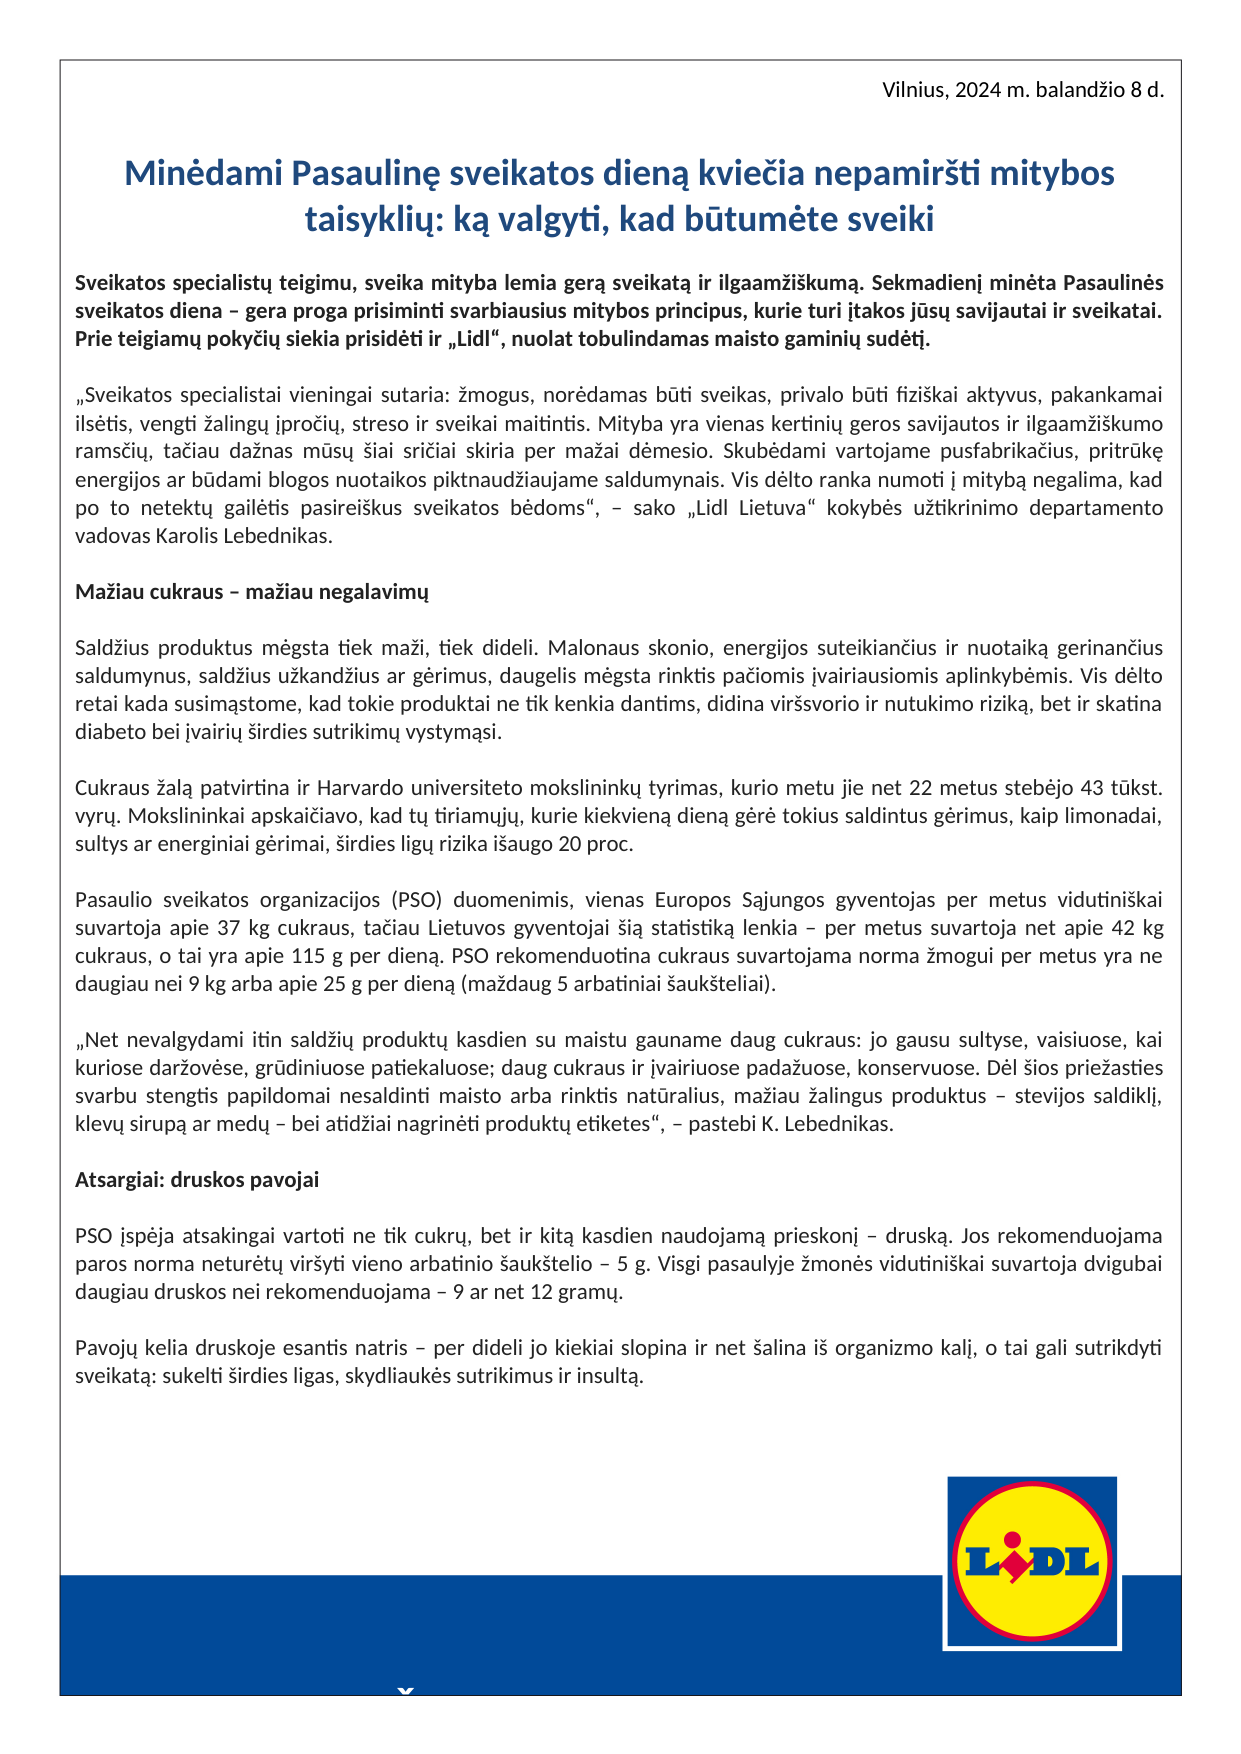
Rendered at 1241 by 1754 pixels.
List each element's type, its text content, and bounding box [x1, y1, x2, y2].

text „Net nevalgydami itin saldžių produktų kasdien su maistu gauname daug cukraus: jo gausu sultyse, vaisiuose, kai kuriose daržovėse, grūdiniuose patiekaluose; daug cukraus ir įvairiuose padažuose, konservuose. Dėl šios priežasties svarbu stengtis papildomai nesaldinti maisto arba rinktis natūralius, mažiau žalingus produktus – stevijos saldiklį, klevų sirupą ar medų – bei atidžiai nagrinėti produktų etiketes“, – pastebi K. Lebednikas. [75, 1025, 1165, 1137]
text Vilnius, 2024 m. balandžio 8 d. [75, 75, 1165, 103]
text Pasaulio sveikatos organizacijos (PSO) duomenimis, vienas Europos Sąjungos gyventojas per metus vidutiniškai suvartoja apie 37 kg cukraus, tačiau Lietuvos gyventojai šią statistiką lenkia – per metus suvartoja net apie 42 kg cukraus, o tai yra apie 115 g per dieną. PSO rekomenduotina cukraus suvartojama norma žmogui per metus yra ne daugiau nei 9 kg arba apie 25 g per dieną (maždaug 5 arbatiniai šaukšteliai). [75, 885, 1165, 997]
text PSO įspėja atsakingai vartoti ne tik cukrų, bet ir kitą kasdien naudojamą prieskonį – druską. Jos rekomenduojama paros norma neturėtų viršyti vieno arbatinio šaukštelio – 5 g. Visgi pasaulyje žmonės vidutiniškai suvartoja dvigubai daugiau druskos nei rekomenduojama – 9 ar net 12 gramų. [75, 1221, 1165, 1305]
text „Sveikatos specialistai vieningai sutaria: žmogus, norėdamas būti sveikas, privalo būti fiziškai aktyvus, pakankamai ilsėtis, vengti žalingų įpročių, streso ir sveikai maitintis. Mityba yra vienas kertinių geros savijautos ir ilgaamžiškumo ramsčių, tačiau dažnas mūsų šiai sričiai skiria per mažai dėmesio. Skubėdami vartojame pusfabrikačius, pritrūkę energijos ar būdami blogos nuotaikos piktnaudžiaujame saldumynais. Vis dėlto ranka numoti į mitybą negalima, kad po to netektų gailėtis pasireiškus sveikatos bėdoms“, – sako „Lidl Lietuva“ kokybės užtikrinimo departamento vadovas Karolis Lebednikas. [75, 381, 1165, 549]
text Mažiau cukraus – mažiau negalavimų [75, 577, 1165, 605]
text Minėdami Pasaulinę sveikatos dieną kviečia nepamiršti mitybos taisyklių: ką valgyti, kad būtumėte sveiki [75, 149, 1165, 241]
text Saldžius produktus mėgsta tiek maži, tiek dideli. Malonaus skonio, energijos suteikiančius ir nuotaiką gerinančius saldumynus, saldžius užkandžius ar gėrimus, daugelis mėgsta rinktis pačiomis įvairiausiomis aplinkybėmis. Vis dėlto retai kada susimąstome, kad tokie produktai ne tik kenkia dantims, didina viršsvorio ir nutukimo riziką, bet ir skatina diabeto bei įvairių širdies sutrikimų vystymąsi. [75, 633, 1165, 745]
picture [0, 0, 1241, 1754]
text Sveikatos specialistų teigimu, sveika mityba lemia gerą sveikatą ir ilgaamžiškumą. Sekmadienį minėta Pasaulinės sveikatos diena – gera proga prisiminti svarbiausius mitybos principus, kurie turi įtakos jūsų savijautai ir sveikatai. Prie teigiamų pokyčių siekia prisidėti ir „Lidl“, nuolat tobulindamas maisto gaminių sudėtį. [75, 268, 1165, 353]
text Cukraus žalą patvirtina ir Harvardo universiteto mokslininkų tyrimas, kurio metu jie net 22 metus stebėjo 43 tūkst. vyrų. Mokslininkai apskaičiavo, kad tų tiriamųjų, kurie kiekvieną dieną gėrė tokius saldintus gėrimus, kaip limonadai, sultys ar energiniai gėrimai, širdies ligų rizika išaugo 20 proc. [75, 773, 1165, 857]
text Pavojų kelia druskoje esantis natris – per dideli jo kiekiai slopina ir net šalina iš organizmo kalį, o tai gali sutrikdyti sveikatą: sukelti širdies ligas, skydliaukės sutrikimus ir insultą. [75, 1333, 1165, 1389]
text Atsargiai: druskos pavojai [75, 1165, 1165, 1193]
